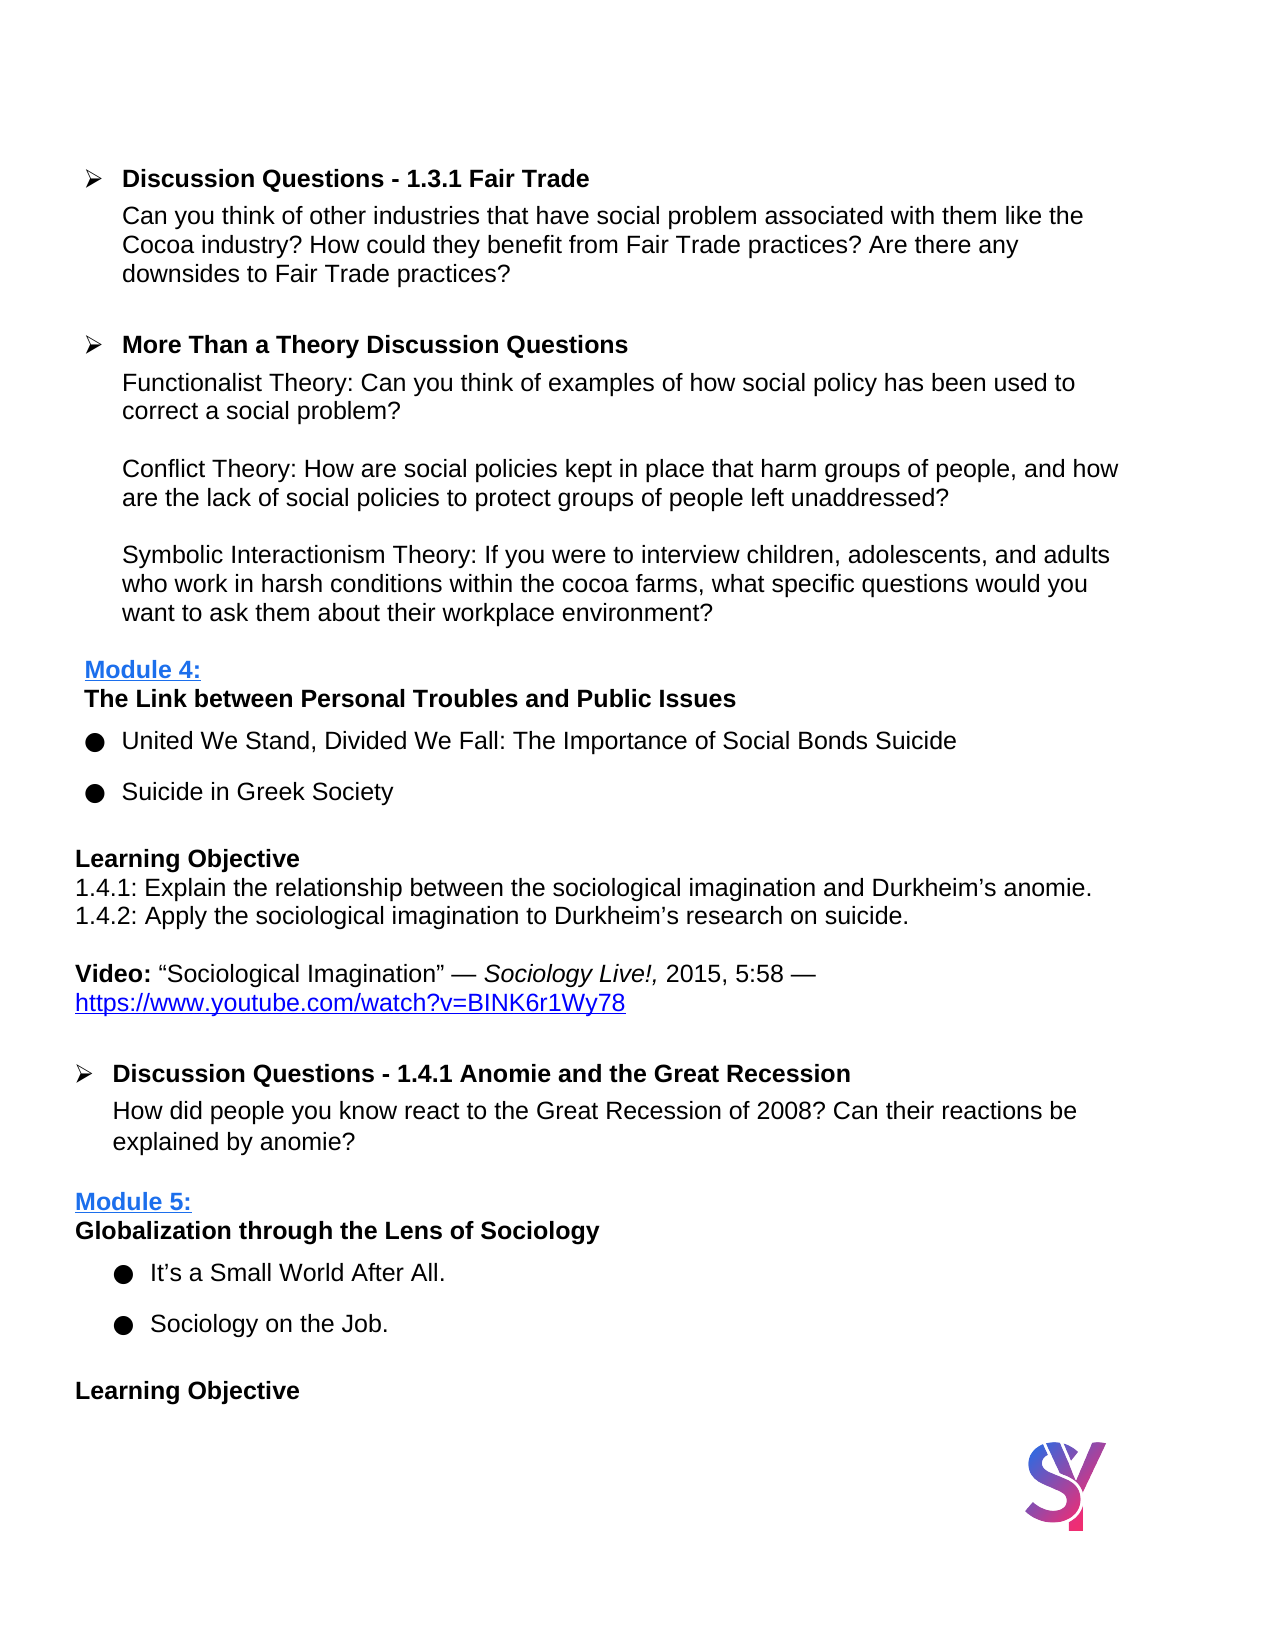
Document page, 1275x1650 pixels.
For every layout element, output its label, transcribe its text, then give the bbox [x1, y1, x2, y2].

text How did people you know react to the Great Recession of 2008? Can their reactions be explained by anomie? [112, 1096, 1125, 1156]
list Discussion Questions - 1.4.1 Anomie and the Great Recession [75, 1045, 1125, 1096]
text Video: “Sociological Imagination” — Sociology Live!, 2015, 5:58 — https://www.youtube.com/watch?v=BINK6r1Wy78 [75, 959, 1125, 1016]
picture [1005, 1427, 1125, 1547]
text Symbolic Interactionism Theory: If you were to interview children, adolescents, and adults who work in harsh conditions within the cocoa farms, what specific questions would you want to ask them about their workplace environment? [122, 540, 1125, 626]
list Suicide in Greek Society [84, 764, 1125, 815]
text The Link between Personal Troubles and Public Issues [84, 684, 1125, 712]
text Globalization through the Lens of Sociology [75, 1216, 1125, 1244]
text Learning Objective [75, 1376, 1125, 1404]
list Sociology on the Job. [112, 1296, 1125, 1347]
text Functionalist Theory: Can you think of examples of how social policy has been used to correct a social problem? [122, 367, 1125, 425]
text 1.4.2: Apply the sociological imagination to Durkheim’s research on suicide. [75, 901, 1125, 930]
list United We Stand, Divided We Fall: The Importance of Social Bonds Suicide [84, 712, 1125, 764]
text Conflict Theory: How are social policies kept in place that harm groups of people, and how are the lack of social policies to protect groups of people left unaddressed? [122, 454, 1125, 511]
list Discussion Questions - 1.3.1 Fair Trade [84, 150, 1125, 201]
text Module 4: [84, 655, 1125, 684]
list More Than a Theory Discussion Questions [84, 316, 1125, 367]
text Can you think of other industries that have social problem associated with them like the Cocoa industry? How could they benefit from Fair Trade practices? Are there any downsides to Fair Trade practices? [122, 201, 1125, 287]
list It’s a Small World After All. [112, 1244, 1125, 1296]
text Module 5: [75, 1187, 1125, 1216]
text Learning Objective [75, 844, 1125, 872]
text 1.4.1: Explain the relationship between the sociological imagination and Durkheim’s anomie. [75, 872, 1125, 901]
